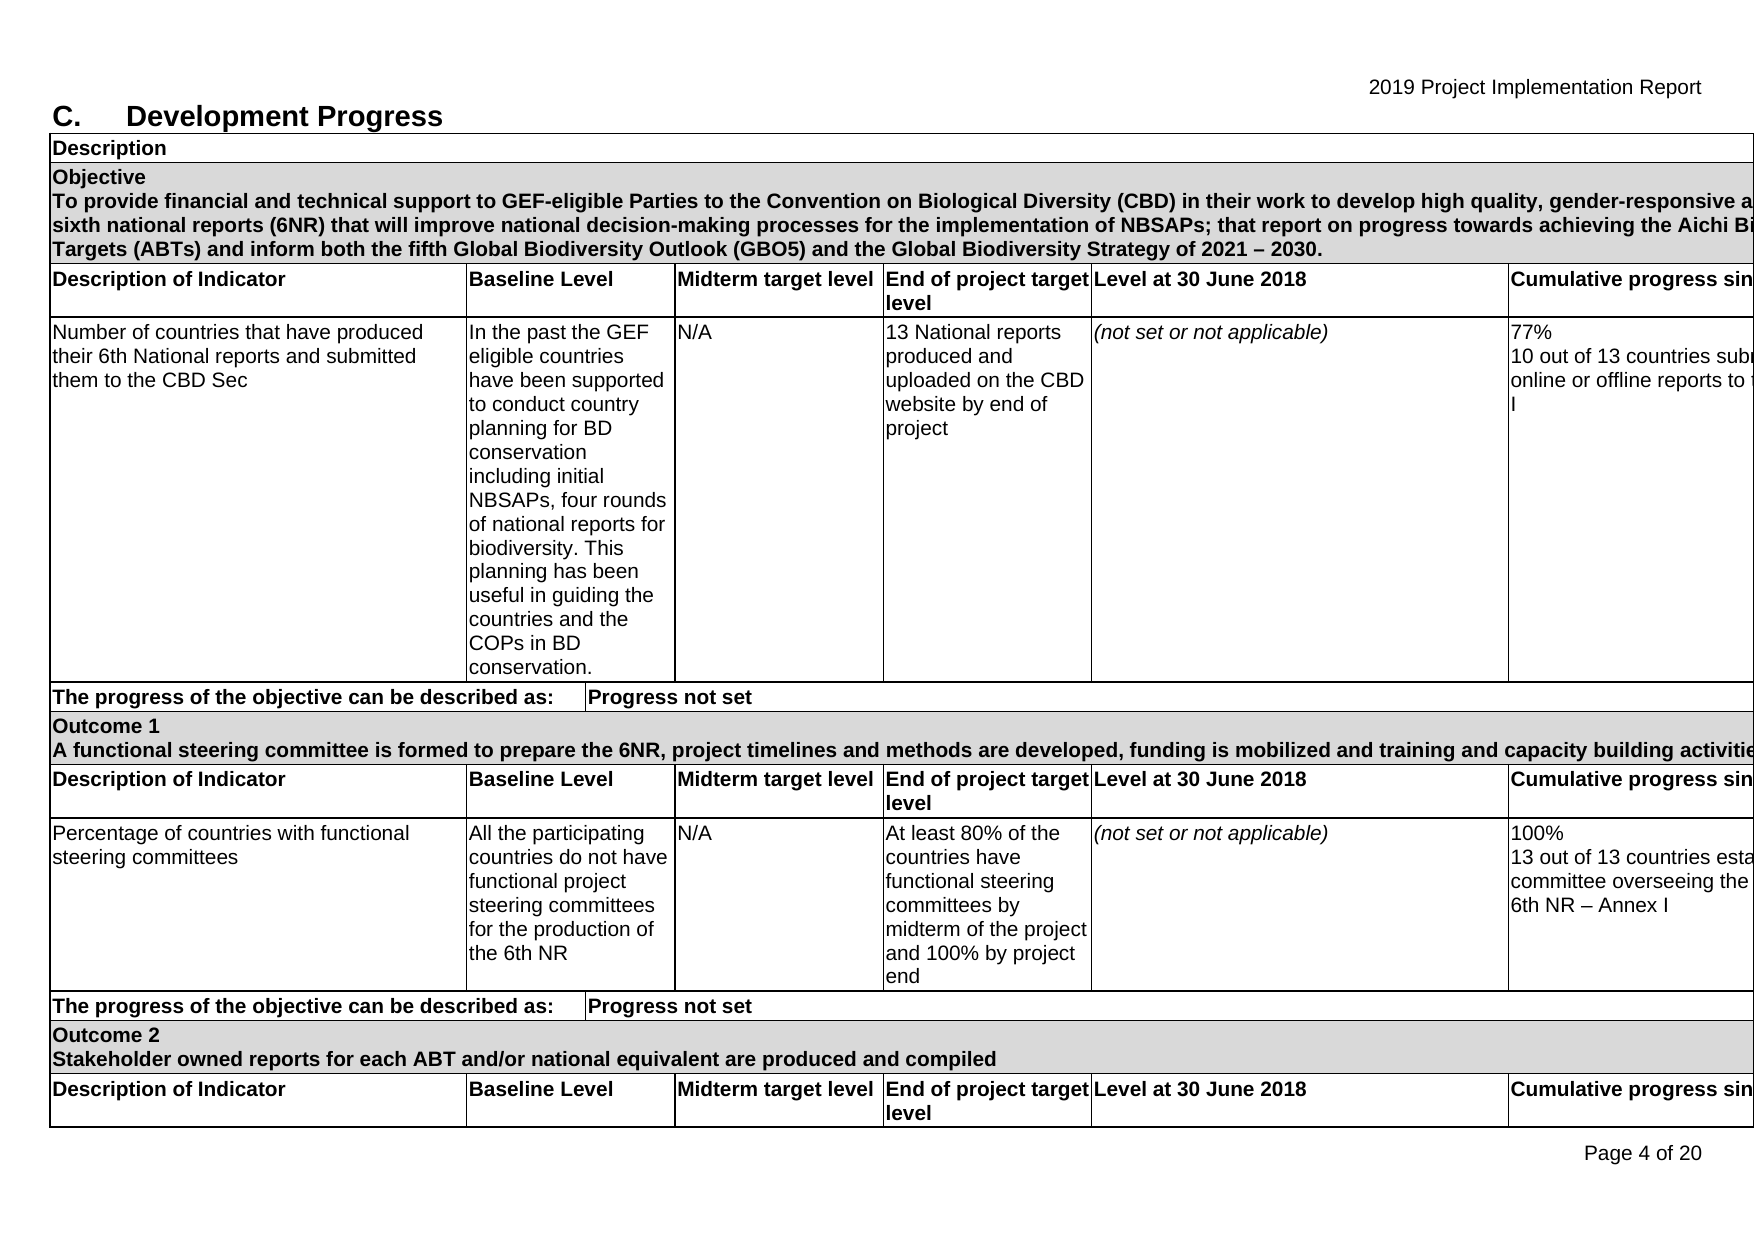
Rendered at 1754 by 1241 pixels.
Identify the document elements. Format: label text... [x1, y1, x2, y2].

table_cell End of project target level [884, 1074, 1091, 1126]
table_cell N/A [676, 318, 883, 681]
table_cell (not set or not applicable) [1092, 318, 1508, 681]
table_cell Baseline Level [467, 264, 674, 316]
table_cell Cumulative progress since project start [1509, 1074, 1753, 1126]
table_cell Number of countries that have produced their 6th National reports and submitted them to the CBD Sec [51, 318, 466, 681]
table_cell Description of Indicator [51, 264, 466, 316]
table_cell All the participating countries do not have functional project steering committees for the production of the 6th NR [467, 819, 674, 990]
table_cell Objective To provide financial and technical support to GEF-eligible Parties to the Convention on Biological Diversity (CBD) in their work to develop high quality, gender-responsive and data driven sixth national reports (6NR) that will improve national decision-making processes for the implementation of NBSAPs; that report on progress towards achieving the Aichi Biodiversity Targets (ABTs) and inform both the fifth Global Biodiversity Outlook (GBO5) and the Global Biodiversity Strategy of 2021 – 2030. [51, 163, 1753, 263]
table_cell In the past the GEF eligible countries have been supported to conduct country planning for BD conservation including initial NBSAPs, four rounds of national reports for biodiversity. This planning has been useful in guiding the countries and the COPs in BD conservation. [467, 318, 674, 681]
table_cell End of project target level [884, 264, 1091, 316]
table_cell Progress not set [586, 992, 1753, 1020]
table_cell Outcome 2 Stakeholder owned reports for each ABT and/or national equivalent are produced and compiled [51, 1021, 1753, 1073]
table_cell Cumulative progress since project start [1509, 264, 1753, 316]
table_cell Baseline Level [467, 765, 674, 817]
table_cell Cumulative progress since project start [1509, 765, 1753, 817]
table_cell At least 80% of the countries have functional steering committees by midterm of the project and 100% by project end [884, 819, 1091, 990]
table_cell N/A [676, 819, 883, 990]
table_cell Progress not set [586, 683, 1753, 711]
table_cell Percentage of countries with functional steering committees [51, 819, 466, 990]
table_cell 100% 13 out of 13 countries established a steering committee overseeing the production of the 6th NR – Annex I [1509, 819, 1753, 990]
table_cell Level at 30 June 2018 [1092, 264, 1508, 316]
table_cell Level at 30 June 2018 [1092, 1074, 1508, 1126]
table_header Description [51, 134, 1753, 162]
table_cell Description of Indicator [51, 1074, 466, 1126]
table_cell Midterm target level [676, 264, 883, 316]
table_cell Baseline Level [467, 1074, 674, 1126]
table_cell (not set or not applicable) [1092, 819, 1508, 990]
table_cell The progress of the objective can be described as: [51, 992, 585, 1020]
subtitle Development Progress [52, 99, 1702, 132]
table_cell Description of Indicator [51, 765, 466, 817]
table_cell Outcome 1 A functional steering committee is formed to prepare the 6NR, project timelines and methods are developed, funding is mobilized and training and capacity building activities are complete [51, 712, 1753, 764]
table_cell Midterm target level [676, 1074, 883, 1126]
table_cell The progress of the objective can be described as: [51, 683, 585, 711]
table_cell End of project target level [884, 765, 1091, 817]
table_cell Level at 30 June 2018 [1092, 765, 1508, 817]
table_cell Midterm target level [676, 765, 883, 817]
table_cell 13 National reports produced and uploaded on the CBD website by end of project [884, 318, 1091, 681]
table_cell 77% 10 out of 13 countries submitted either online or offline reports to the CBD – Annex I [1509, 318, 1753, 681]
